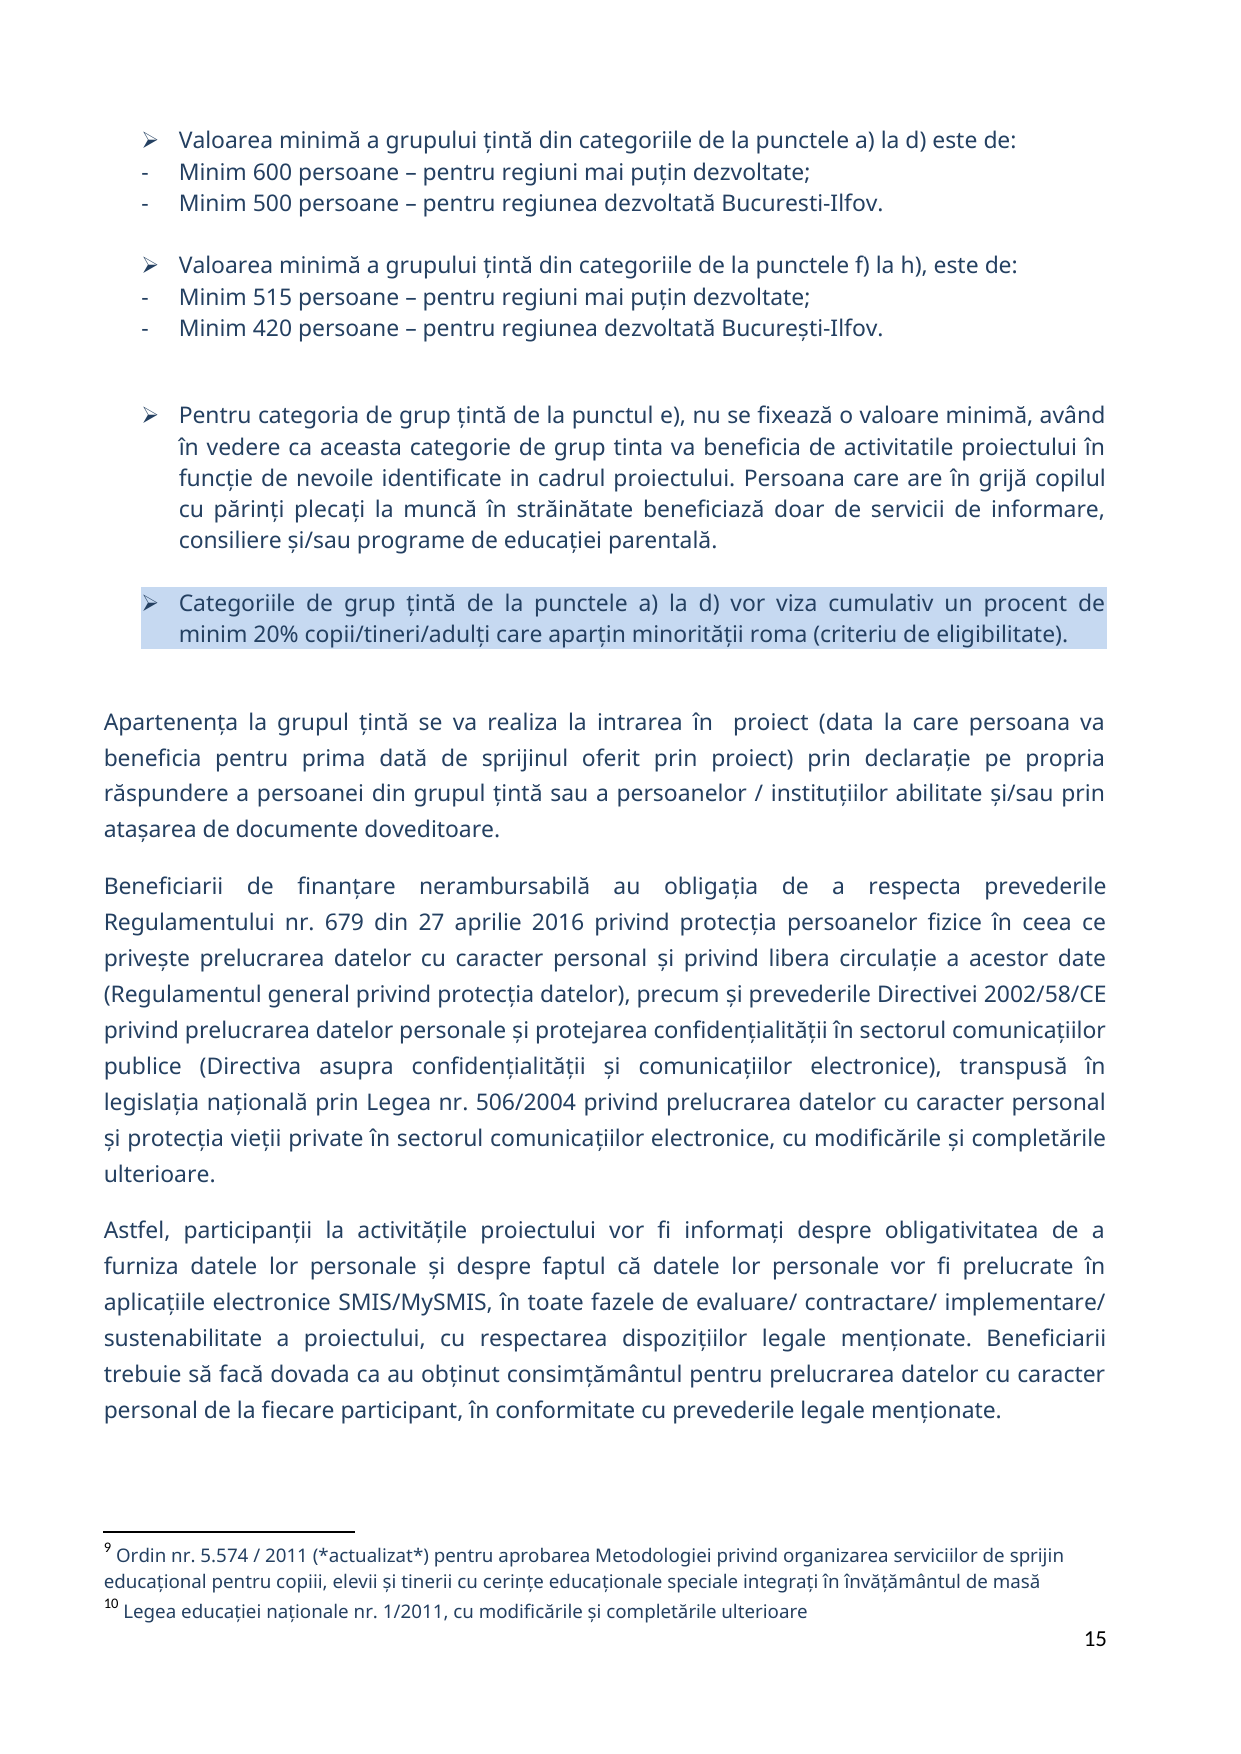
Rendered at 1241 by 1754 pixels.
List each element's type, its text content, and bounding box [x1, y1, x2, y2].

text Astfel, participanții la activitățile proiectului vor fi informați despre obligativitatea de a furniza datele lor personale și despre faptul că datele lor personale vor fi prelucrate în aplicațiile electronice SMIS/MySMIS, în toate fazele de evaluare/ contractare/ implementare/ sustenabilitate a proiectului, cu respectarea dispoziţiilor legale menţionate. Beneficiarii trebuie să facă dovada ca au obținut consimţământul pentru prelucrarea datelor cu caracter personal de la fiecare participant, în conformitate cu prevederile legale menționate. [103, 1214, 1107, 1425]
text Apartenența la grupul țintă se va realiza la intrarea în proiect (data la care persoana va beneficia pentru prima dată de sprijinul oferit prin proiect) prin declarație pe propria răspundere a persoanei din grupul țintă sau a persoanelor / instituțiilor abilitate și/sau prin atașarea de documente doveditoare. [103, 706, 1107, 844]
list Valoarea minimă a grupului țintă din categoriile de la punctele a) la d) este de: [141, 124, 1107, 156]
list Categoriile de grup țintă de la punctele a) la d) vor viza cumulativ un procent de minim 20% copii/tineri/adulți care aparțin minorității roma (criteriu de eligibilitate). [141, 587, 1107, 649]
list Minim 515 persoane – pentru regiuni mai puțin dezvoltate; [141, 281, 1107, 312]
list Minim 600 persoane – pentru regiuni mai puțin dezvoltate; [141, 156, 1107, 187]
list Valoarea minimă a grupului țintă din categoriile de la punctele f) la h), este de: [141, 249, 1107, 281]
list Minim 500 persoane – pentru regiunea dezvoltată Bucuresti-Ilfov. [141, 187, 1107, 218]
text Beneficiarii de finanțare nerambursabilă au obligaţia de a respecta prevederile Regulamentului nr. 679 din 27 aprilie 2016 privind protecţia persoanelor fizice în ceea ce priveşte prelucrarea datelor cu caracter personal şi privind libera circulaţie a acestor date (Regulamentul general privind protecţia datelor), precum şi prevederile Directivei 2002/58/CE privind prelucrarea datelor personale și protejarea confidențialității în sectorul comunicațiilor publice (Directiva asupra confidențialității și comunicațiilor electronice), transpusă în legislaţia naţională prin Legea nr. 506/2004 privind prelucrarea datelor cu caracter personal şi protecţia vieţii private în sectorul comunicaţiilor electronice, cu modificările și completările ulterioare. [103, 870, 1107, 1189]
list Minim 420 persoane – pentru regiunea dezvoltată București-Ilfov. [141, 312, 1107, 343]
list Pentru categoria de grup țintă de la punctul e), nu se fixează o valoare minimă, având în vedere ca aceasta categorie de grup tinta va beneficia de activitatile proiectului în funcţie de nevoile identificate in cadrul proiectului. Persoana care are în grijă copilul cu părinţi plecaţi la muncă în străinătate beneficiază doar de servicii de informare, consiliere și/sau programe de educației parentală. [141, 399, 1107, 556]
